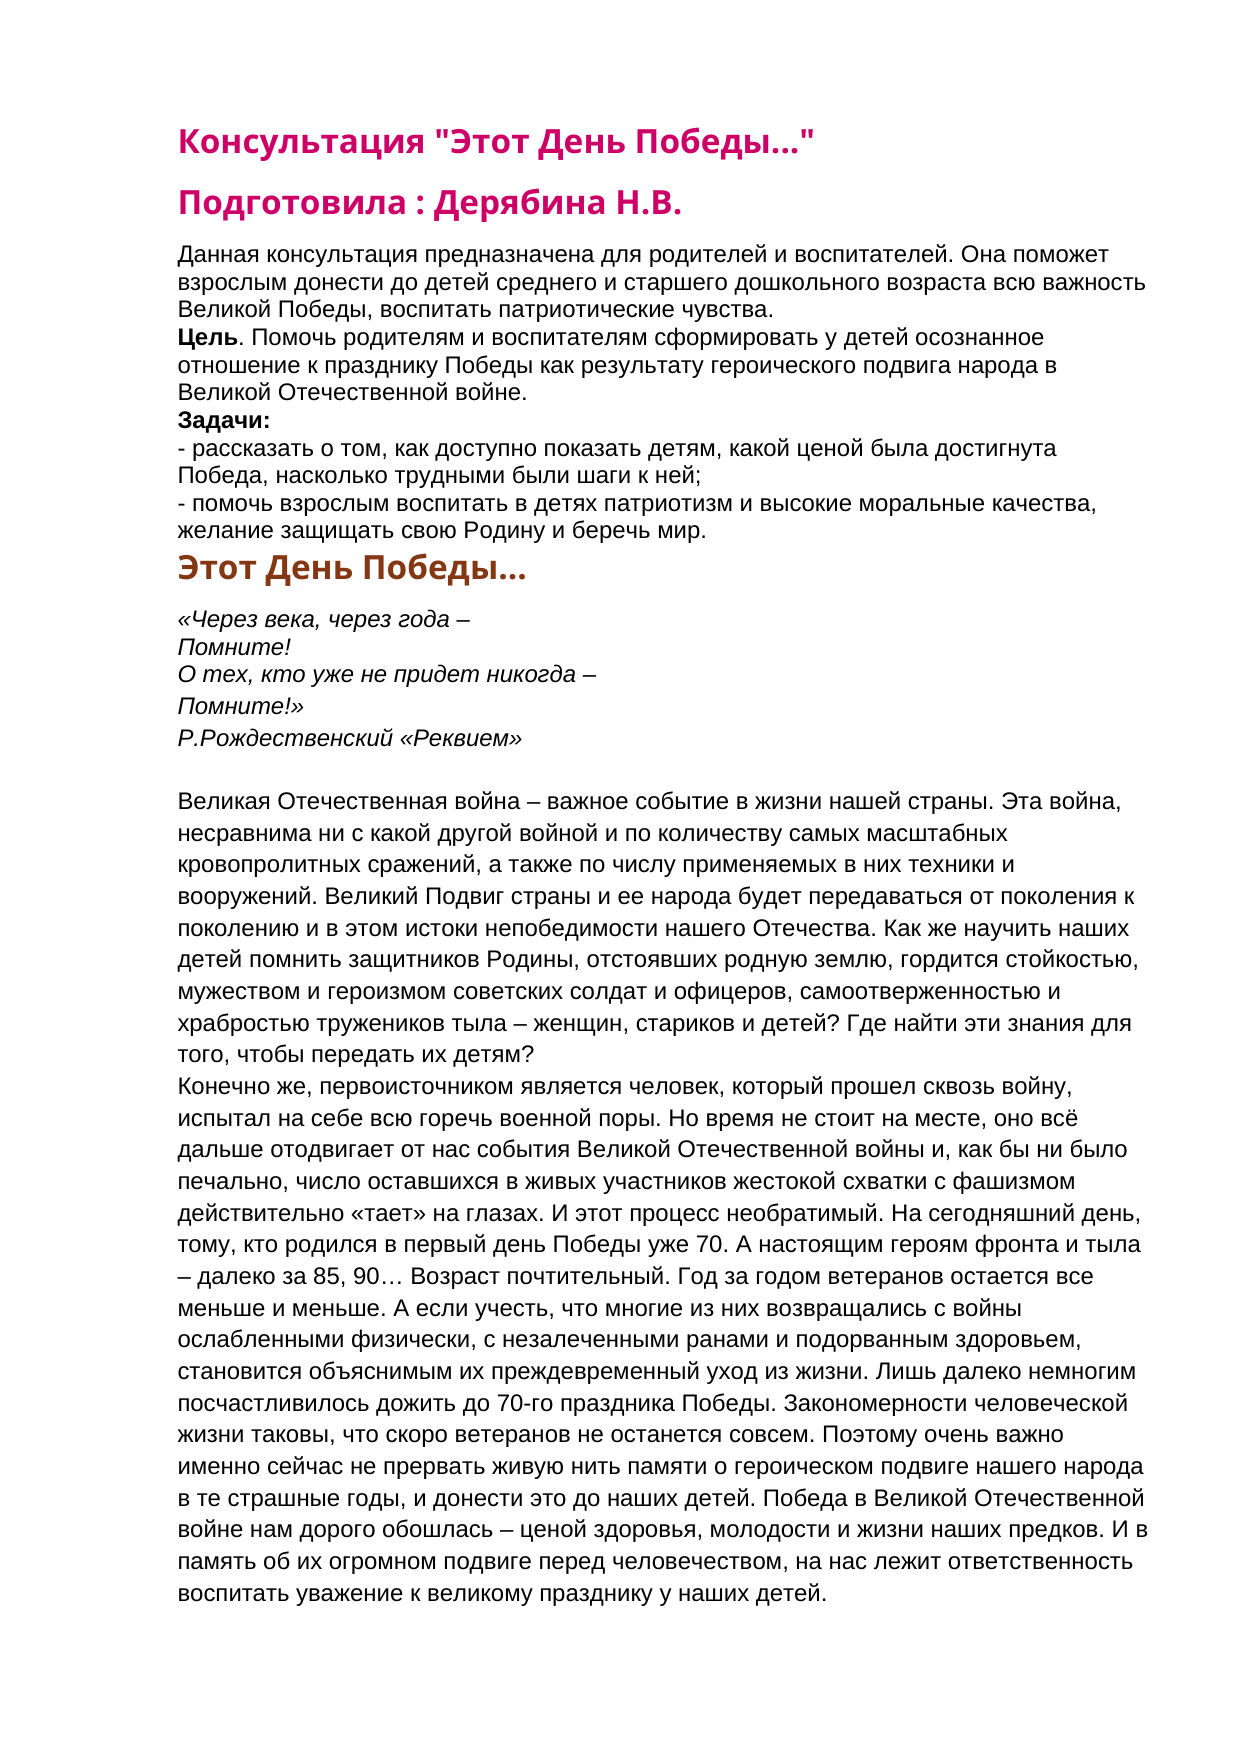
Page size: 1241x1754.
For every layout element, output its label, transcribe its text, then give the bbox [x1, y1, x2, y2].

text «Через века, через года – Помните! [177, 605, 1152, 660]
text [177, 660, 1152, 1606]
text Данная консультация предназначена для родителей и воспитателей. Она поможет взрослым донести до детей среднего и старшего дошкольного возраста всю важность Великой Победы, воспитать патриотические чувства. Цель. Помочь родителям и воспитателям сформировать у детей осознанное отношение к празднику Победы как результату героического подвига народа в Великой Отечественной войне. Задачи: - рассказать о том, как доступно показать детям, какой ценой была достигнута Победа, насколько трудными были шаги к ней; - помочь взрослым воспитать в детях патриотизм и высокие моральные качества, желание защищать свою Родину и беречь мир. [177, 240, 1152, 544]
text Подготовила : Дерябина Н.В. [177, 179, 1152, 224]
text Этот День Победы… [177, 544, 1152, 589]
text Консультация "Этот День Победы..." [177, 118, 1152, 163]
